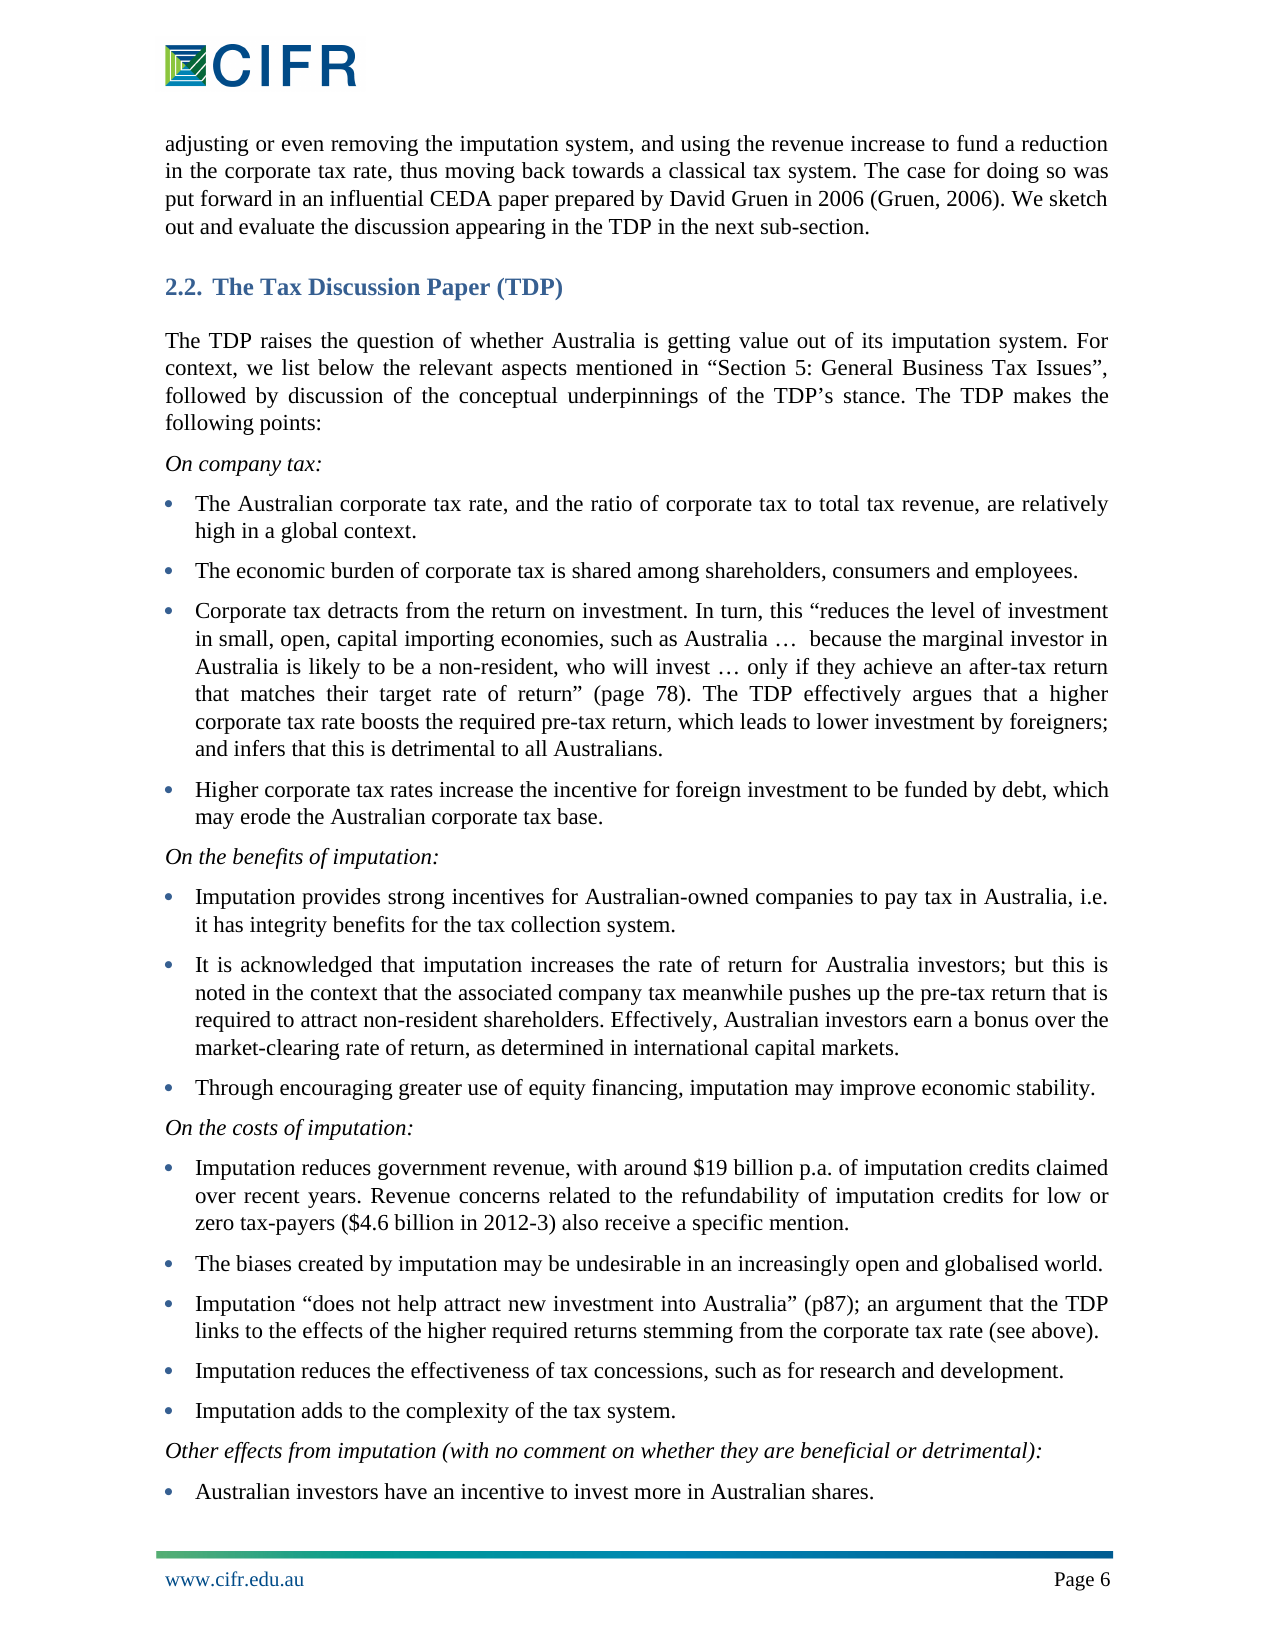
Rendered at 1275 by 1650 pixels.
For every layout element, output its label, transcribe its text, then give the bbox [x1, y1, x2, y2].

text The TDP raises the question of whether Australia is getting value out of its imputation system. For context, we list below the relevant aspects mentioned in “Section 5: General Business Tax Issues”, followed by discussion of the conceptual underpinnings of the TDP’s stance. The TDP makes the following points: [165, 327, 1110, 436]
list It is acknowledged that imputation increases the rate of return for Australia investors; but this is noted in the context that the associated company tax meanwhile pushes up the pre-tax return that is required to attract non-resident shareholders. Effectively, Australian investors earn a bonus over the market-clearing rate of return, as determined in international capital markets. [165, 951, 1110, 1060]
text On the costs of imputation: [165, 1114, 1110, 1141]
list The economic burden of corporate tax is shared among shareholders, consumers and employees. [165, 557, 1110, 584]
text On company tax: [165, 449, 1110, 476]
text Other effects from imputation (with no comment on whether they are beneficial or detrimental): [165, 1438, 1110, 1464]
list Through encouraging greater use of equity financing, imputation may improve economic stability. [165, 1074, 1110, 1100]
list The Tax Discussion Paper (TDP) [165, 272, 1110, 300]
list Imputation provides strong incentives for Australian-owned companies to pay tax in Australia, i.e. it has integrity benefits for the tax collection system. [165, 883, 1110, 937]
picture [128, 1535, 1126, 1568]
list The biases created by imputation may be undesirable in an increasingly open and globalised world. [165, 1249, 1110, 1276]
list The Australian corporate tax rate, and the ratio of corporate tax to total tax revenue, are relatively high in a global context. [165, 490, 1110, 544]
picture [155, 36, 366, 92]
text On the benefits of imputation: [165, 843, 1110, 870]
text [165, 130, 1110, 239]
list Higher corporate tax rates increase the incentive for foreign investment to be funded by debt, which may erode the Australian corporate tax base. [165, 776, 1110, 829]
list Imputation reduces the effectiveness of tax concessions, such as for research and development. [165, 1357, 1110, 1384]
list Australian investors have an incentive to invest more in Australian shares. [165, 1478, 1110, 1504]
list Imputation reduces government revenue, with around $19 billion p.a. of imputation credits claimed over recent years. Revenue concerns related to the refundability of imputation credits for low or zero tax-payers ($4.6 billion in 2012-3) also receive a specific mention. [165, 1154, 1110, 1236]
list Imputation “does not help attract new investment into Australia” (p87); an argument that the TDP links to the effects of the higher required returns stemming from the corporate tax rate (see above). [165, 1290, 1110, 1344]
list Corporate tax detracts from the return on investment. In turn, this “reduces the level of investment in small, open, capital importing economies, such as Australia … because the marginal investor in Australia is likely to be a non-resident, who will invest … only if they achieve an after-tax return that matches their target rate of return” (page 78). The TDP effectively argues that a higher corporate tax rate boosts the required pre-tax return, which leads to lower investment by foreigners; and infers that this is detrimental to all Australians. [165, 597, 1110, 762]
list Imputation adds to the complexity of the tax system. [165, 1397, 1110, 1424]
